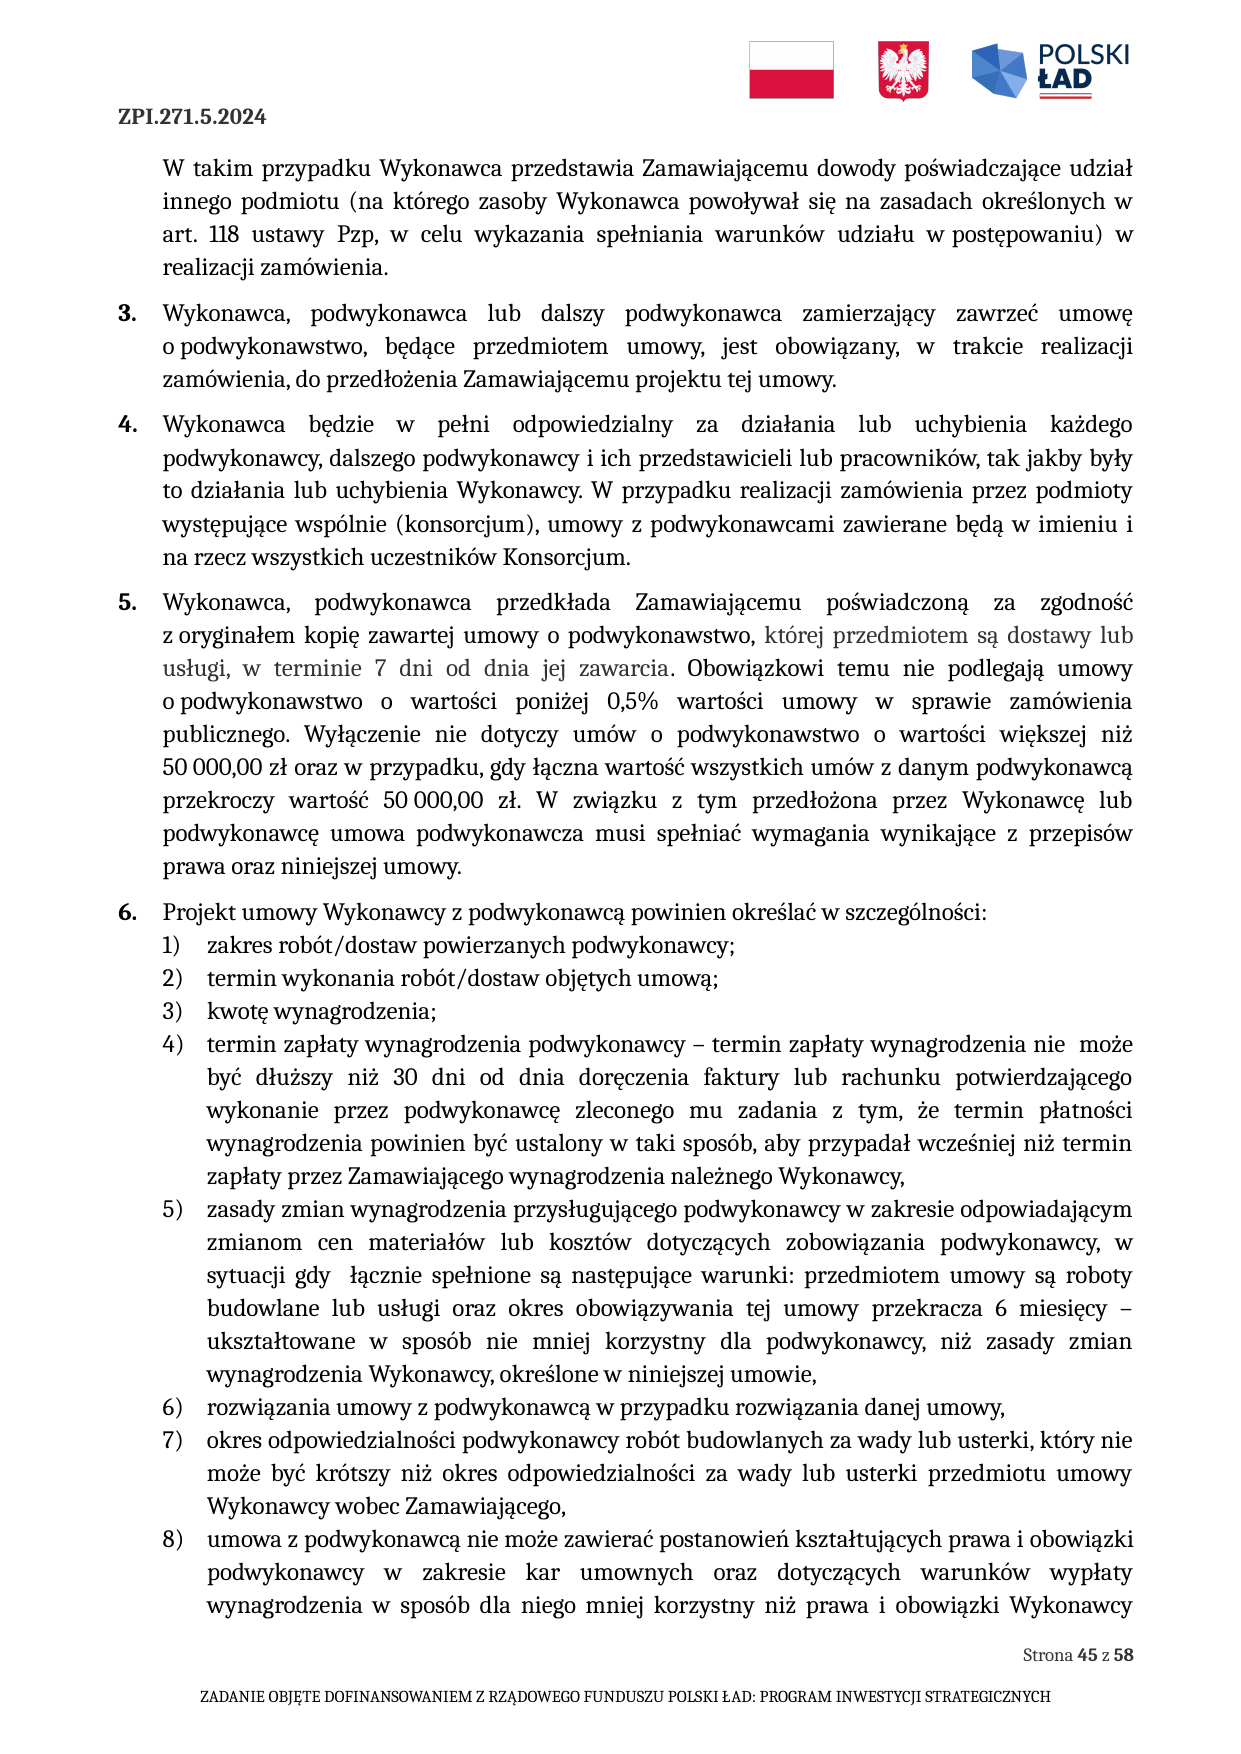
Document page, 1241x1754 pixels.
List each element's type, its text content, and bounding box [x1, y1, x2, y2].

list rozwiązania umowy z podwykonawcą w przypadku rozwiązania danej umowy, [162, 1393, 1134, 1422]
text W takim przypadku Wykonawca przedstawia Zamawiającemu dowody poświadczające udział innego podmiotu (na którego zasoby Wykonawca powoływał się na zasadach określonych w art. 118 ustawy Pzp, w celu wykazania spełniania warunków udziału w postępowaniu) w realizacji zamówienia. [162, 154, 1134, 282]
list kwotę wynagrodzenia; [162, 997, 1134, 1026]
list zakres robót/dostaw powierzanych podwykonawcy; [162, 931, 1134, 959]
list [162, 1525, 1134, 1620]
picture [743, 35, 1134, 105]
list Wykonawca, podwykonawca lub dalszy podwykonawca zamierzający zawrzeć umowę o podwykonawstwo, będące przedmiotem umowy, jest obowiązany, w trakcie realizacji zamówienia, do przedłożenia Zamawiającemu projektu tej umowy. [118, 299, 1134, 394]
list termin wykonania robót/dostaw objętych umową; [162, 964, 1134, 992]
list Wykonawca, podwykonawca przedkłada Zamawiającemu poświadczoną za zgodność z oryginałem kopię zawartej umowy o podwykonawstwo, której przedmiotem są dostawy lub usługi, w terminie 7 dni od dnia jej zawarcia. Obowiązkowi temu nie podlegają umowy o podwykonawstwo o wartości poniżej 0,5% wartości umowy w sprawie zamówienia publicznego. Wyłączenie nie dotyczy umów o podwykonawstwo o wartości większej niż 50 000,00 zł oraz w przypadku, gdy łączna wartość wszystkich umów z danym podwykonawcą przekroczy wartość 50 000,00 zł. W związku z tym przedłożona przez Wykonawcę lub podwykonawcę umowa podwykonawcza musi spełniać wymagania wynikające z przepisów prawa oraz niniejszej umowy. [118, 588, 1134, 881]
list termin zapłaty wynagrodzenia podwykonawcy – termin zapłaty wynagrodzenia nie może być dłuższy niż 30 dni od dnia doręczenia faktury lub rachunku potwierdzającego wykonanie przez podwykonawcę zleconego mu zadania z tym, że termin płatności wynagrodzenia powinien być ustalony w taki sposób, aby przypadał wcześniej niż termin zapłaty przez Zamawiającego wynagrodzenia należnego Wykonawcy, [162, 1030, 1134, 1191]
list Projekt umowy Wykonawcy z podwykonawcą powinien określać w szczególności: [118, 898, 1134, 926]
list Wykonawca będzie w pełni odpowiedzialny za działania lub uchybienia każdego podwykonawcy, dalszego podwykonawcy i ich przedstawicieli lub pracowników, tak jakby były to działania lub uchybienia Wykonawcy. W przypadku realizacji zamówienia przez podmioty występujące wspólnie (konsorcjum), umowy z podwykonawcami zawierane będą w imieniu i na rzecz wszystkich uczestników Konsorcjum. [118, 410, 1134, 571]
list okres odpowiedzialności podwykonawcy robót budowlanych za wady lub usterki, który nie może być krótszy niż okres odpowiedzialności za wady lub usterki przedmiotu umowy Wykonawcy wobec Zamawiającego, [162, 1426, 1134, 1521]
list zasady zmian wynagrodzenia przysługującego podwykonawcy w zakresie odpowiadającym zmianom cen materiałów lub kosztów dotyczących zobowiązania podwykonawcy, w sytuacji gdy łącznie spełnione są następujące warunki: przedmiotem umowy są roboty budowlane lub usługi oraz okres obowiązywania tej umowy przekracza 6 miesięcy – ukształtowane w sposób nie mniej korzystny dla podwykonawcy, niż zasady zmian wynagrodzenia Wykonawcy, określone w niniejszej umowie, [162, 1195, 1134, 1389]
